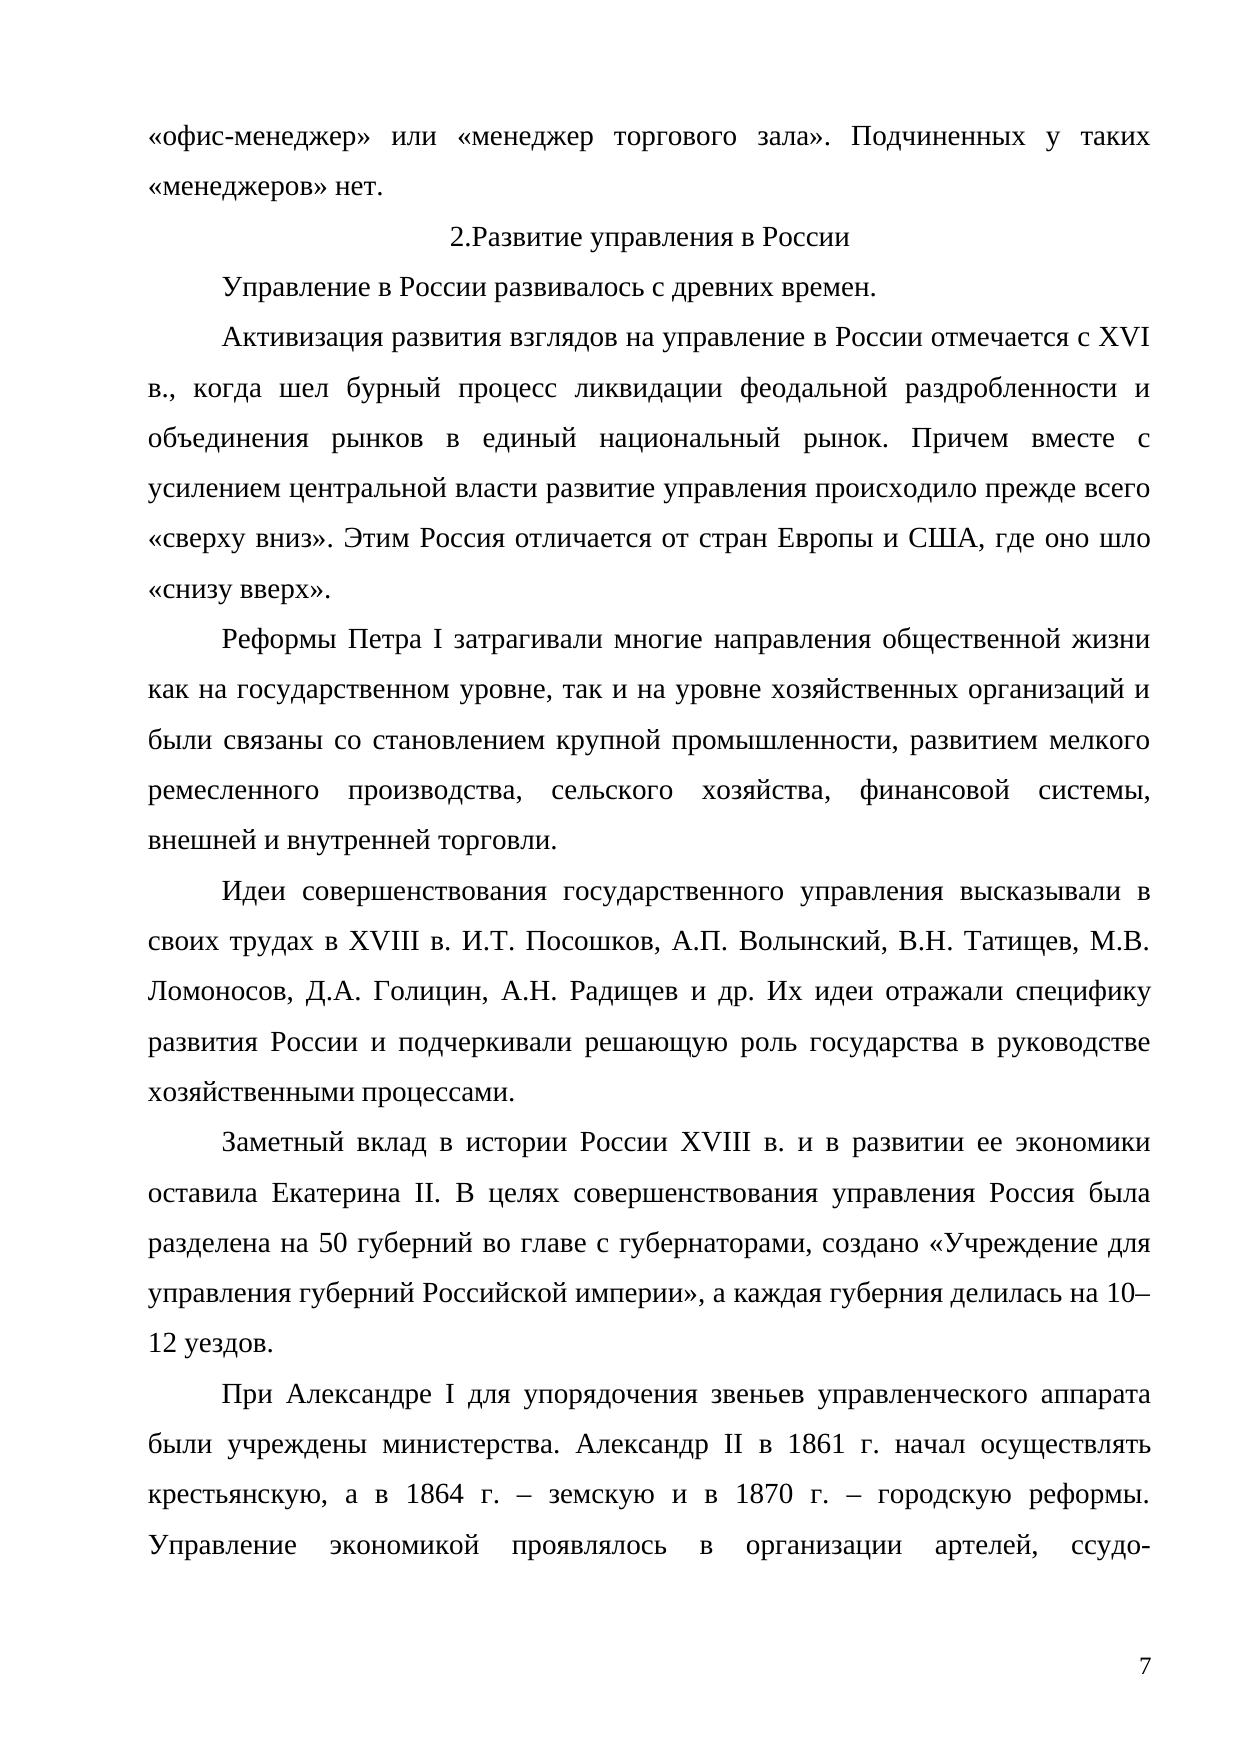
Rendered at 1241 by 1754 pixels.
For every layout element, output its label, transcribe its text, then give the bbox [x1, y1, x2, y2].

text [148, 118, 1152, 202]
text Заметный вклад в истории России XVIII в. и в развитии ее экономики оставила Екатерина II. В целях совершенствования управления Россия была разделена на 50 губерний во главе с губернаторами, создано «Учреждение для управления губерний Российской империи», а каждая губерния делилась на 10–12 уездов. [148, 1124, 1152, 1359]
text Идеи совершенствования государственного управления высказывали в своих трудах в XVIII в. И.Т. Посошков, A.П. Волынский, В.Н. Татищев, М.В. Ломоносов, Д.А. Голицин, А.Н. Радищев и др. Их идеи отражали специфику развития России и подчеркивали решающую роль государства в руководстве хозяйственными процессами. [148, 873, 1152, 1108]
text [148, 1376, 1152, 1560]
text Реформы Петра I затрагивали многие направления общественной жизни как на государственном уровне, так и на уровне хозяйственных организаций и были связаны со становлением крупной промышленности, развитием мелкого ремесленного производства, сельского хозяйства, финансовой системы, внешней и внутренней торговли. [148, 621, 1152, 856]
text 2.Развитие управления в России [148, 219, 1152, 252]
text Активизация развития взглядов на управление в России отмечается с XVI в., когда шел бурный процесс ликвидации феодальной раздробленности и объединения рынков в единый национальный рынок. Причем вместе с усилением центральной власти развитие управления происходило прежде всего «сверху вниз». Этим Россия отличается от стран Европы и США, где оно шло «снизу вверх». [148, 319, 1152, 604]
text Управление в России развивалось с древних времен. [148, 269, 1152, 303]
